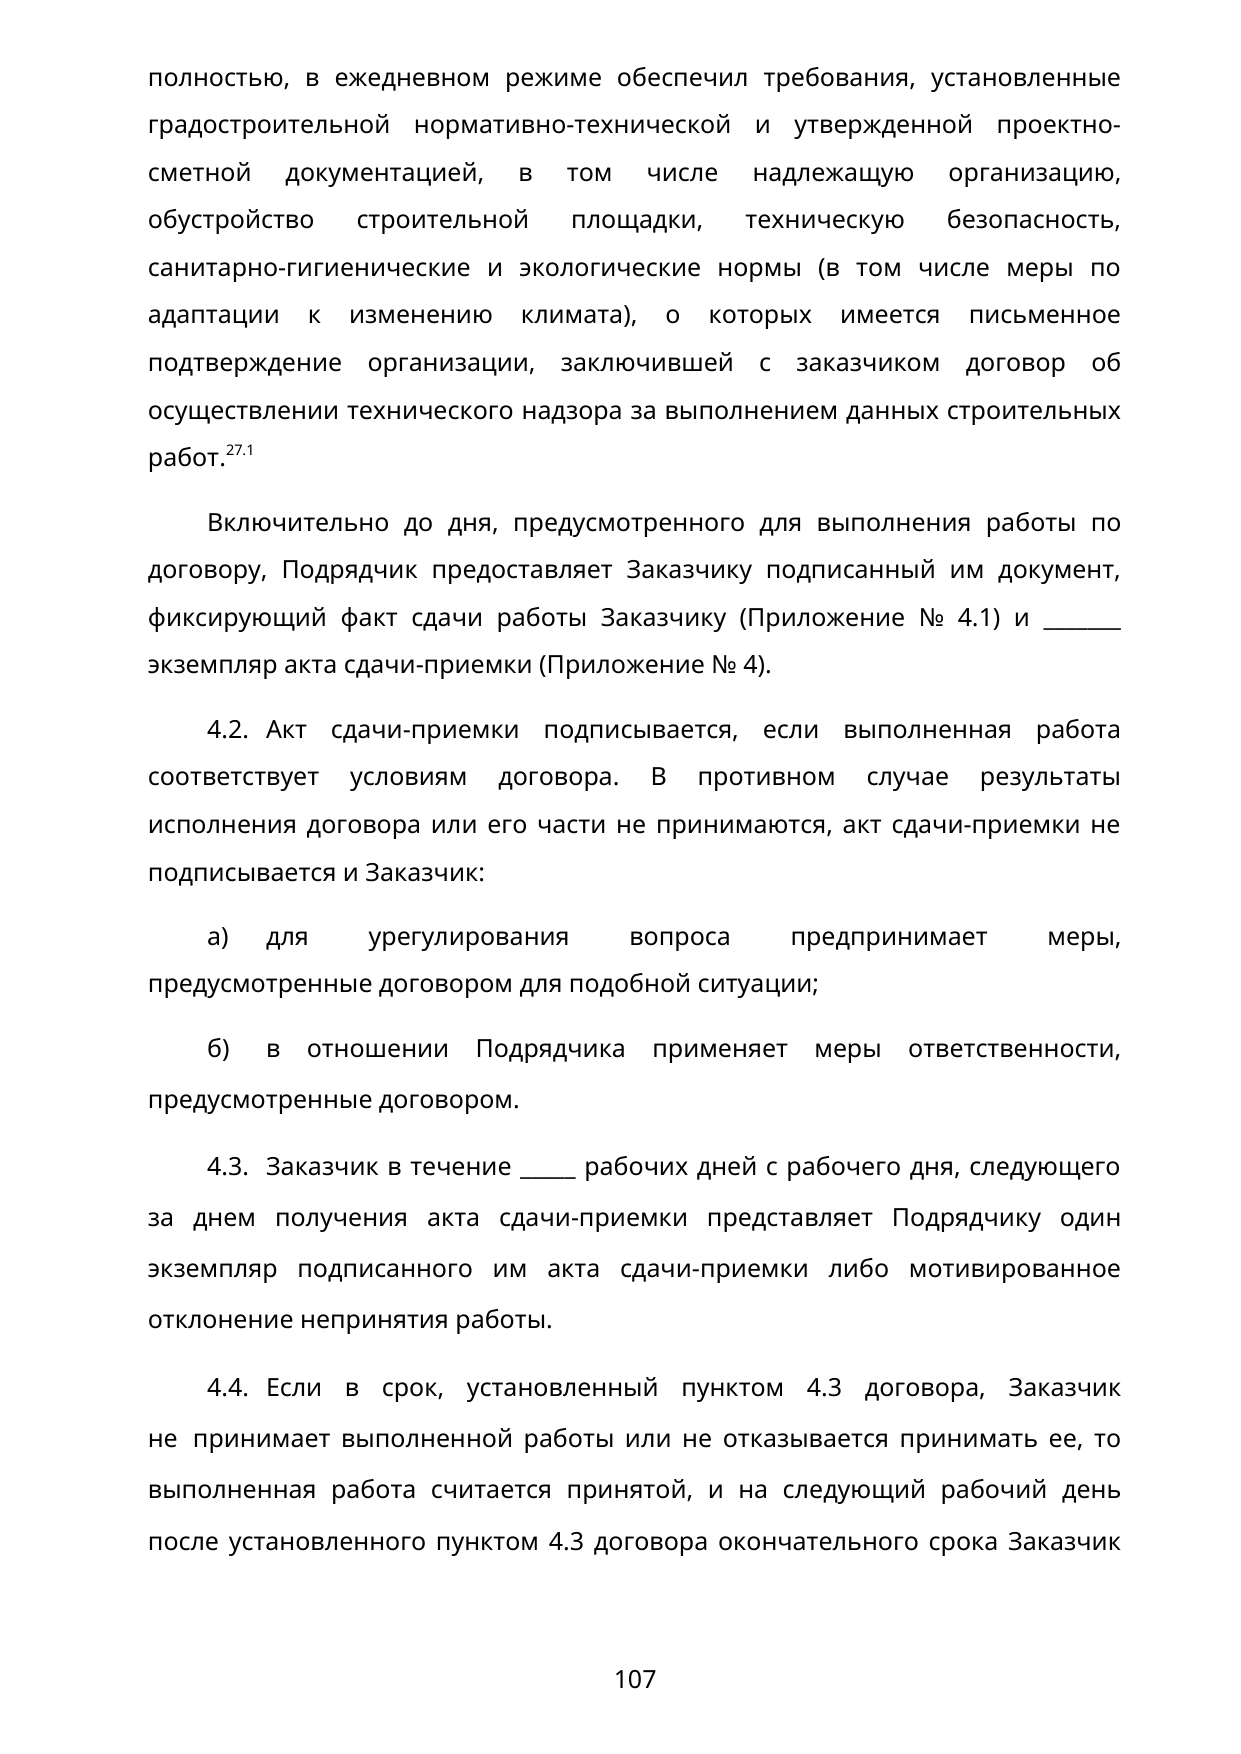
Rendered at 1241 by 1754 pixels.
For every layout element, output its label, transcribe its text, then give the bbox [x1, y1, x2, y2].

text Включительно до дня, предусмотренного для выполнения работы по договору, Подрядчик предоставляет Заказчику подписанный им документ, фиксирующий факт сдачи работы Заказчику (Приложение № 4.1) и _______ экземпляр акта сдачи-приемки (Приложение № 4). [148, 504, 1122, 681]
text 4.2. Акт сдачи-приемки подписывается, если выполненная работа соответствует условиям договора. В противном случае результаты исполнения договора или его части не принимаются, акт сдачи-приемки не подписывается и Заказчик: [148, 711, 1122, 888]
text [148, 59, 1122, 474]
text а) для урегулирования вопроса предпринимает меры, предусмотренные договором для подобной ситуации; [148, 918, 1122, 1000]
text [148, 1370, 1122, 1557]
text 4.3. Заказчик в течение _____ рабочих дней с рабочего дня, следующего за днем получения акта сдачи-приемки представляет Подрядчику один экземпляр подписанного им акта сдачи-приемки либо мотивированное отклонение непринятия работы. [148, 1149, 1122, 1336]
text б) в отношении Подрядчика применяет меры ответственности, предусмотренные договором. [148, 1030, 1122, 1115]
